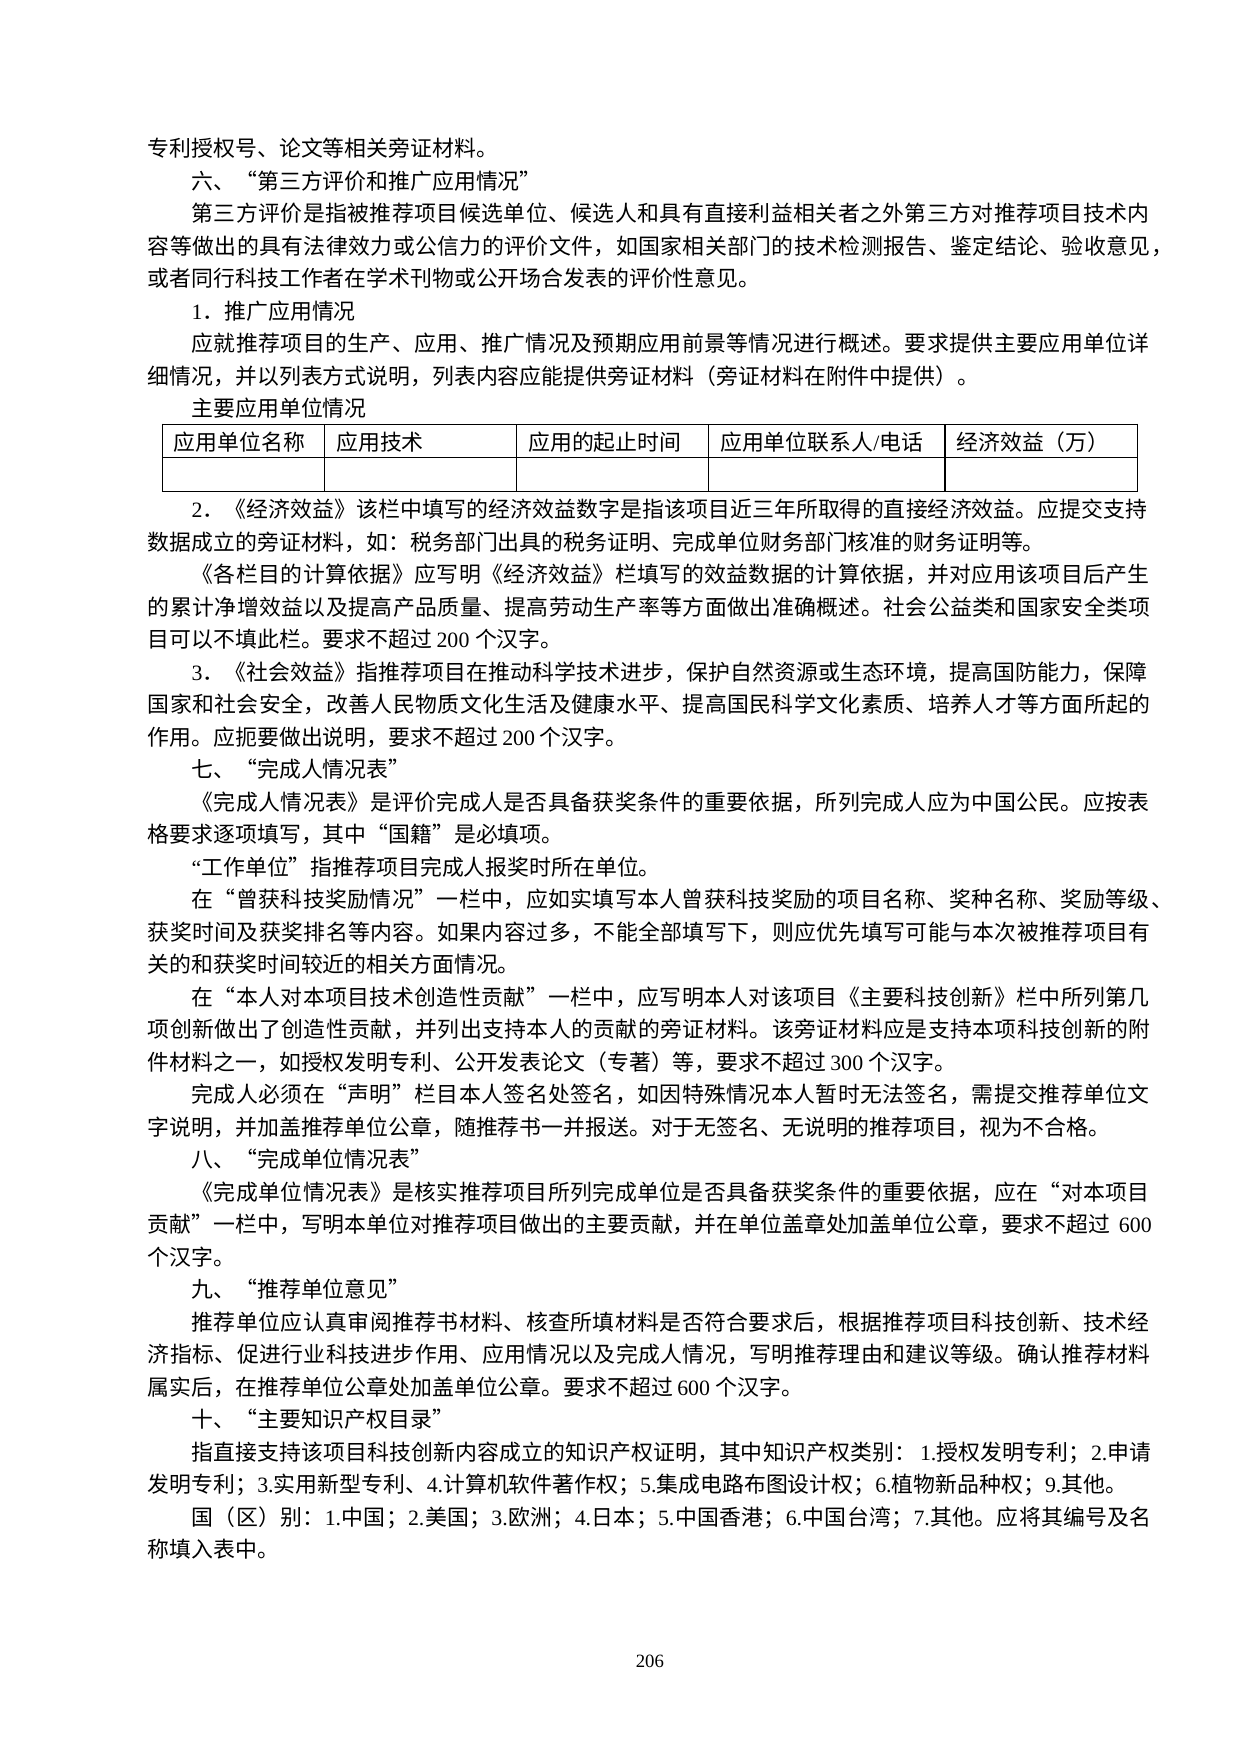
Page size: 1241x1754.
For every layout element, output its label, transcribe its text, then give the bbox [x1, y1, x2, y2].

text 第三方评价是指被推荐项目候选单位、候选人和具有直接利益相关者之外第三方对推荐项目技术内容等做出的具有法律效力或公信力的评价文件，如国家相关部门的技术检测报告、鉴定结论、验收意见，或者同行科技工作者在学术刊物或公开场合发表的评价性意见。 [148, 196, 1152, 293]
text 主要应用单位情况 [148, 391, 1152, 423]
text 3．《社会效益》指推荐项目在推动科学技术进步，保护自然资源或生态环境，提高国防能力，保障国家和社会安全，改善人民物质文化生活及健康水平、提高国民科学文化素质、培养人才等方面所起的作用。应扼要做出说明，要求不超过200个汉字。 [148, 654, 1152, 752]
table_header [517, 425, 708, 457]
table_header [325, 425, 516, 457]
text 国（区）别：1.中国；2.美国；3.欧洲；4.日本；5.中国香港；6.中国台湾；7.其他。应将其编号及名称填入表中。 [148, 1499, 1152, 1564]
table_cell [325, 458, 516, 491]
text 1．推广应用情况 [148, 293, 1152, 326]
text 《完成人情况表》是评价完成人是否具备获奖条件的重要依据，所列完成人应为中国公民。应按表格要求逐项填写，其中“国籍”是必填项。 [148, 784, 1152, 849]
text 推荐单位应认真审阅推荐书材料、核查所填材料是否符合要求后，根据推荐项目科技创新、技术经济指标、促进行业科技进步作用、应用情况以及完成人情况，写明推荐理由和建议等级。确认推荐材料属实后，在推荐单位公章处加盖单位公章。要求不超过600 个汉字。 [148, 1304, 1152, 1402]
text 应就推荐项目的生产、应用、推广情况及预期应用前景等情况进行概述。要求提供主要应用单位详细情况，并以列表方式说明，列表内容应能提供旁证材料（旁证材料在附件中提供）。 [148, 326, 1152, 391]
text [148, 131, 1152, 163]
text 七、“完成人情况表” [148, 752, 1152, 784]
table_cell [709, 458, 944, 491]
text 《完成单位情况表》是核实推荐项目所列完成单位是否具备获奖条件的重要依据，应在“对本项目贡献”一栏中，写明本单位对推荐项目做出的主要贡献，并在单位盖章处加盖单位公章，要求不超过600 个汉字。 [148, 1174, 1152, 1272]
text 在“曾获科技奖励情况”一栏中，应如实填写本人曾获科技奖励的项目名称、奖种名称、奖励等级、获奖时间及获奖排名等内容。如果内容过多，不能全部填写下，则应优先填写可能与本次被推荐项目有关的和获奖时间较近的相关方面情况。 [148, 882, 1152, 979]
text 八、“完成单位情况表” [148, 1142, 1152, 1174]
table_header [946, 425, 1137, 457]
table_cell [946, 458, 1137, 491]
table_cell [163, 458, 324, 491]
text 六、“第三方评价和推广应用情况” [148, 163, 1152, 196]
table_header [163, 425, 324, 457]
text 在“本人对本项目技术创造性贡献”一栏中，应写明本人对该项目《主要科技创新》栏中所列第几项创新做出了创造性贡献，并列出支持本人的贡献的旁证材料。该旁证材料应是支持本项科技创新的附件材料之一，如授权发明专利、公开发表论文（专著）等，要求不超过300 个汉字。 [148, 979, 1152, 1077]
text 完成人必须在“声明”栏目本人签名处签名，如因特殊情况本人暂时无法签名，需提交推荐单位文字说明，并加盖推荐单位公章，随推荐书一并报送。对于无签名、无说明的推荐项目，视为不合格。 [148, 1077, 1152, 1142]
text “工作单位”指推荐项目完成人报奖时所在单位。 [148, 849, 1152, 882]
text 《各栏目的计算依据》应写明《经济效益》栏填写的效益数据的计算依据，并对应用该项目后产生的累计净增效益以及提高产品质量、提高劳动生产率等方面做出准确概述。社会公益类和国家安全类项目可以不填此栏。要求不超过200 个汉字。 [148, 557, 1152, 654]
text 十、“主要知识产权目录” [148, 1402, 1152, 1434]
text 九、“推荐单位意见” [148, 1272, 1152, 1304]
text 指直接支持该项目科技创新内容成立的知识产权证明，其中知识产权类别：1.授权发明专利；2.申请发明专利；3.实用新型专利、4.计算机软件著作权；5.集成电路布图设计权；6.植物新品种权；9.其他。 [148, 1434, 1152, 1499]
text 2．《经济效益》该栏中填写的经济效益数字是指该项目近三年所取得的直接经济效益。应提交支持数据成立的旁证材料，如：税务部门出具的税务证明、完成单位财务部门核准的财务证明等。 [148, 492, 1152, 557]
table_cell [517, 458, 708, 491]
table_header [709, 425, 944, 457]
